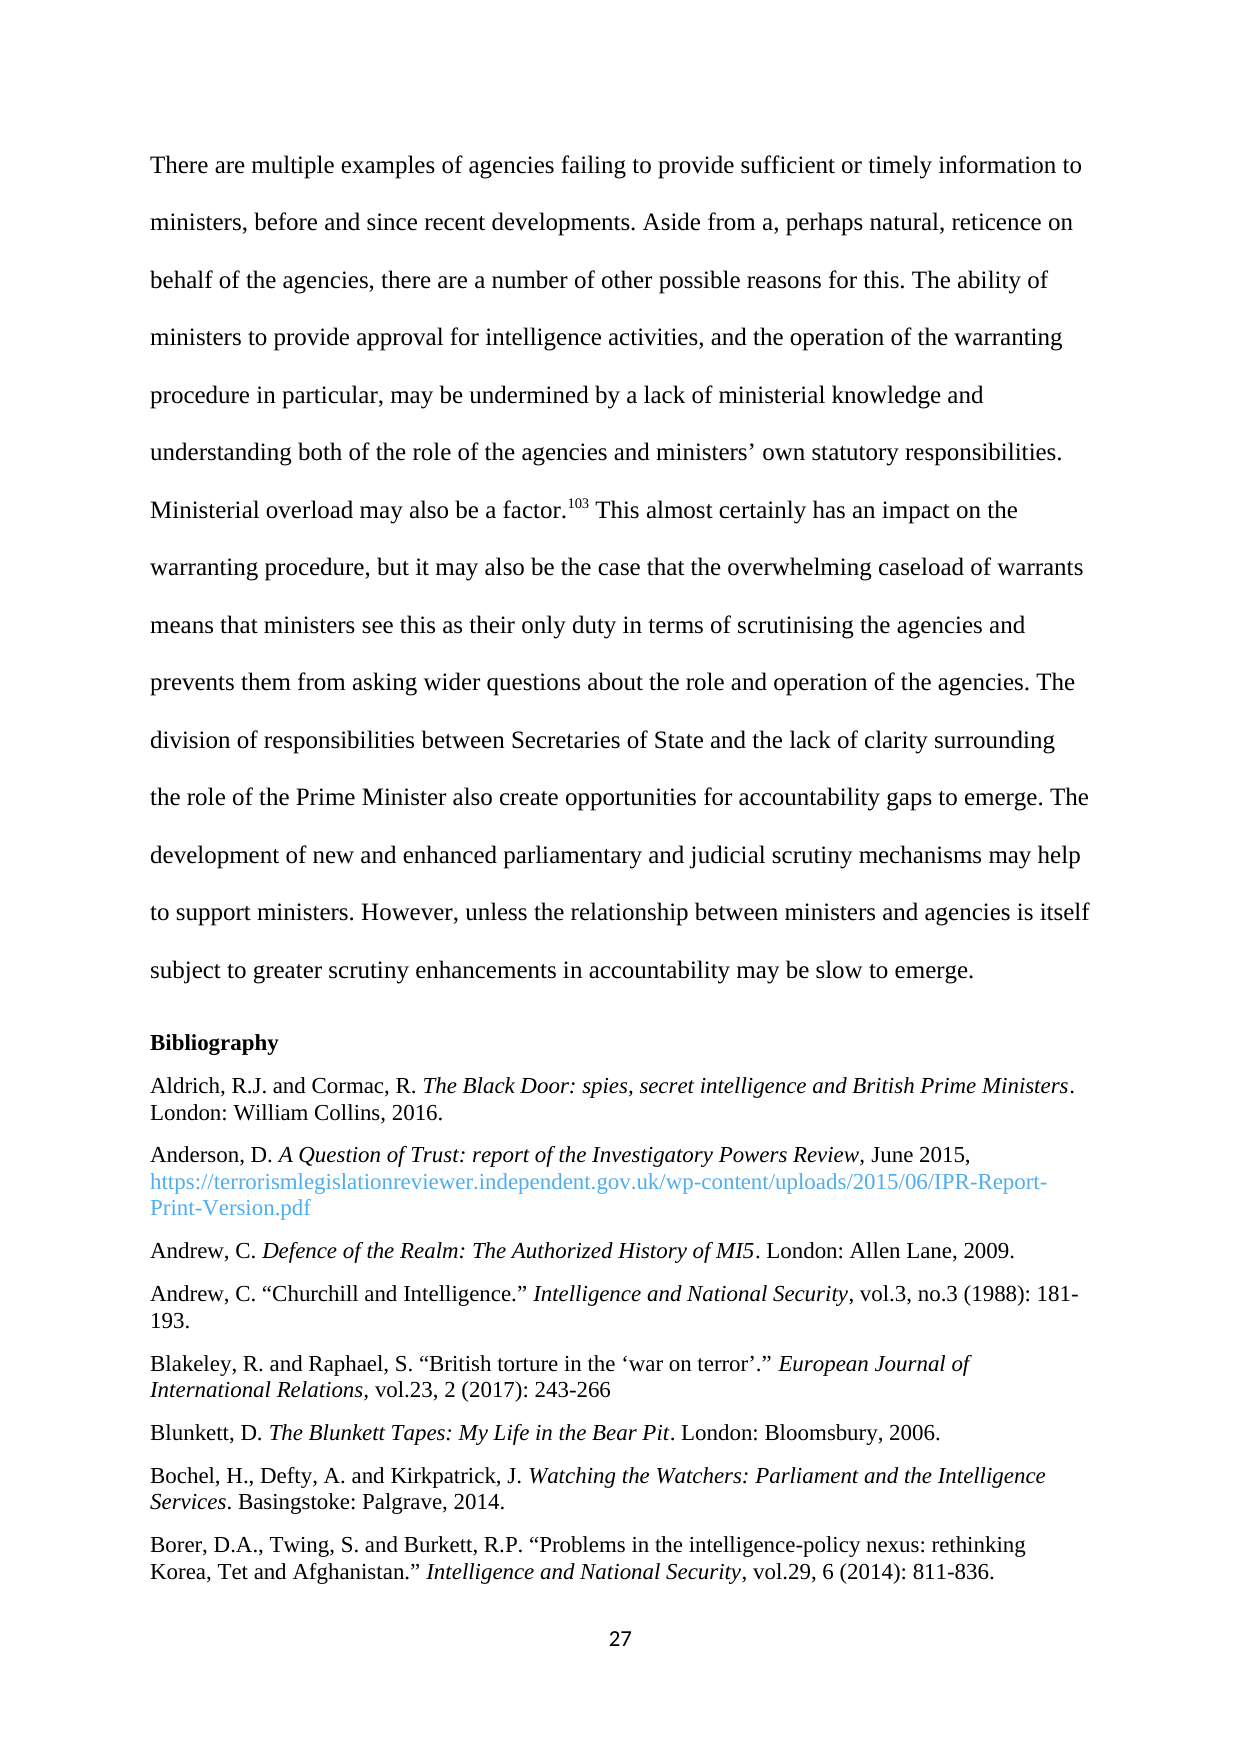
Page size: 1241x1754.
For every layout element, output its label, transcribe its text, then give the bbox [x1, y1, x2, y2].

text Andrew, C. “Churchill and Intelligence.” Intelligence and National Security, vol.3, no.3 (1988): 181-193. [150, 1280, 1090, 1333]
text Blunkett, D. The Blunkett Tapes: My Life in the Bear Pit. London: Bloomsbury, 2006. [150, 1419, 1090, 1445]
text Andrew, C. Defence of the Realm: The Authorized History of MI5. London: Allen Lane, 2009. [150, 1237, 1090, 1264]
text There are multiple examples of agencies failing to provide sufficient or timely information to ministers, before and since recent developments. Aside from a, perhaps natural, reticence on behalf of the agencies, there are a number of other possible reasons for this. The ability of ministers to provide approval for intelligence activities, and the operation of the warranting procedure in particular, may be undermined by a lack of ministerial knowledge and understanding both of the role of the agencies and ministers’ own statutory responsibilities. Ministerial overload may also be a factor. This almost certainly has an impact on the warranting procedure, but it may also be the case that the overwhelming caseload of warrants means that ministers see this as their only duty in terms of scrutinising the agencies and prevents them from asking wider questions about the role and operation of the agencies. The division of responsibilities between Secretaries of State and the lack of clarity surrounding the role of the Prime Minister also create opportunities for accountability gaps to emerge. The development of new and enhanced parliamentary and judicial scrutiny mechanisms may help to support ministers. However, unless the relationship between ministers and agencies is itself subject to greater scrutiny enhancements in accountability may be slow to emerge. [150, 150, 1090, 984]
text Anderson, D. A Question of Trust: report of the Investigatory Powers Review, June 2015, https://terrorismlegislationreviewer.independent.gov.uk/wp-content/uploads/2015/06/IPR-Report-Print-Version.pdf [150, 1142, 1090, 1221]
text Blakeley, R. and Raphael, S. “British torture in the ‘war on terror’.” European Journal of International Relations, vol.23, 2 (2017): 243-266 [150, 1350, 1090, 1402]
text Borer, D.A., Twing, S. and Burkett, R.P. “Problems in the intelligence-policy nexus: rethinking Korea, Tet and Afghanistan.” Intelligence and National Security, vol.29, 6 (2014): 811-836. [150, 1531, 1090, 1584]
text Bibliography [150, 1029, 1090, 1056]
text Aldrich, R.J. and Cormac, R. The Black Door: spies, secret intelligence and British Prime Ministers. London: William Collins, 2016. [150, 1072, 1090, 1125]
text Bochel, H., Defty, A. and Kirkpatrick, J. Watching the Watchers: Parliament and the Intelligence Services. Basingstoke: Palgrave, 2014. [150, 1462, 1090, 1515]
